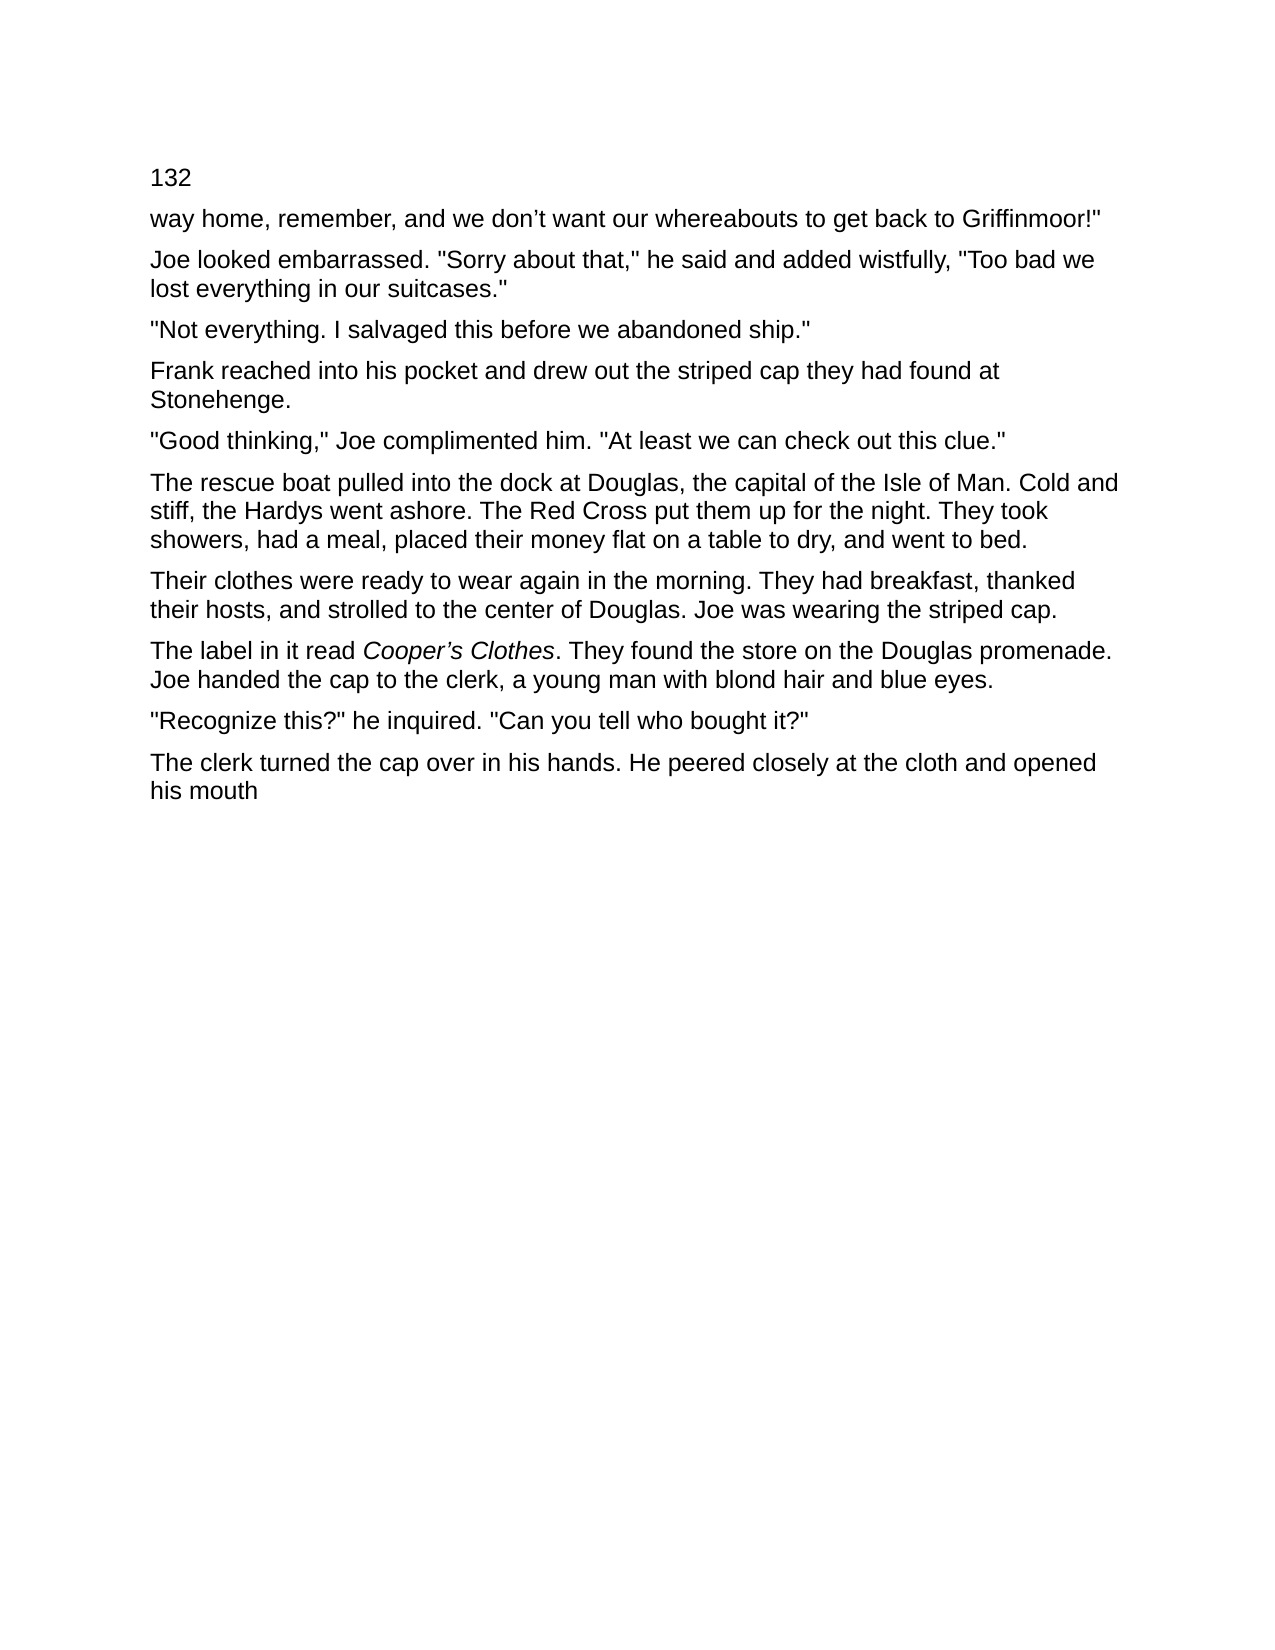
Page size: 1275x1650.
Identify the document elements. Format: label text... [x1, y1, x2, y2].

text way home, remember, and we don’t want our whereabouts to get back to Griffinmoor!" [150, 204, 1125, 232]
text Joe looked embarrassed. "Sorry about that," he said and added wistfully, "Too bad we lost everything in our suitcases." [150, 245, 1125, 302]
text Frank reached into his pocket and drew out the striped cap they had found at Stonehenge. [150, 356, 1125, 414]
text The clerk turned the cap over in his hands. He peered closely at the cloth and opened his mouth [150, 747, 1125, 805]
text Their clothes were ready to wear again in the morning. They had breakfast, thanked their hosts, and strolled to the center of Douglas. Joe was wearing the striped cap. [150, 566, 1125, 624]
text "Good thinking," Joe complimented him. "At least we can check out this clue." [150, 426, 1125, 455]
text 132 [150, 162, 1125, 191]
text "Recognize this?" he inquired. "Can you tell who bought it?" [150, 706, 1125, 735]
text The label in it read Cooper’s Clothes. They found the store on the Douglas promenade. Joe handed the cap to the clerk, a young man with blond hair and blue eyes. [150, 636, 1125, 694]
text The rescue boat pulled into the dock at Douglas, the capital of the Isle of Man. Cold and stiff, the Hardys went ashore. The Red Cross put them up for the night. They took showers, had a meal, placed their money flat on a table to dry, and went to bed. [150, 467, 1125, 554]
text "Not everything. I salvaged this before we abandoned ship." [150, 315, 1125, 344]
